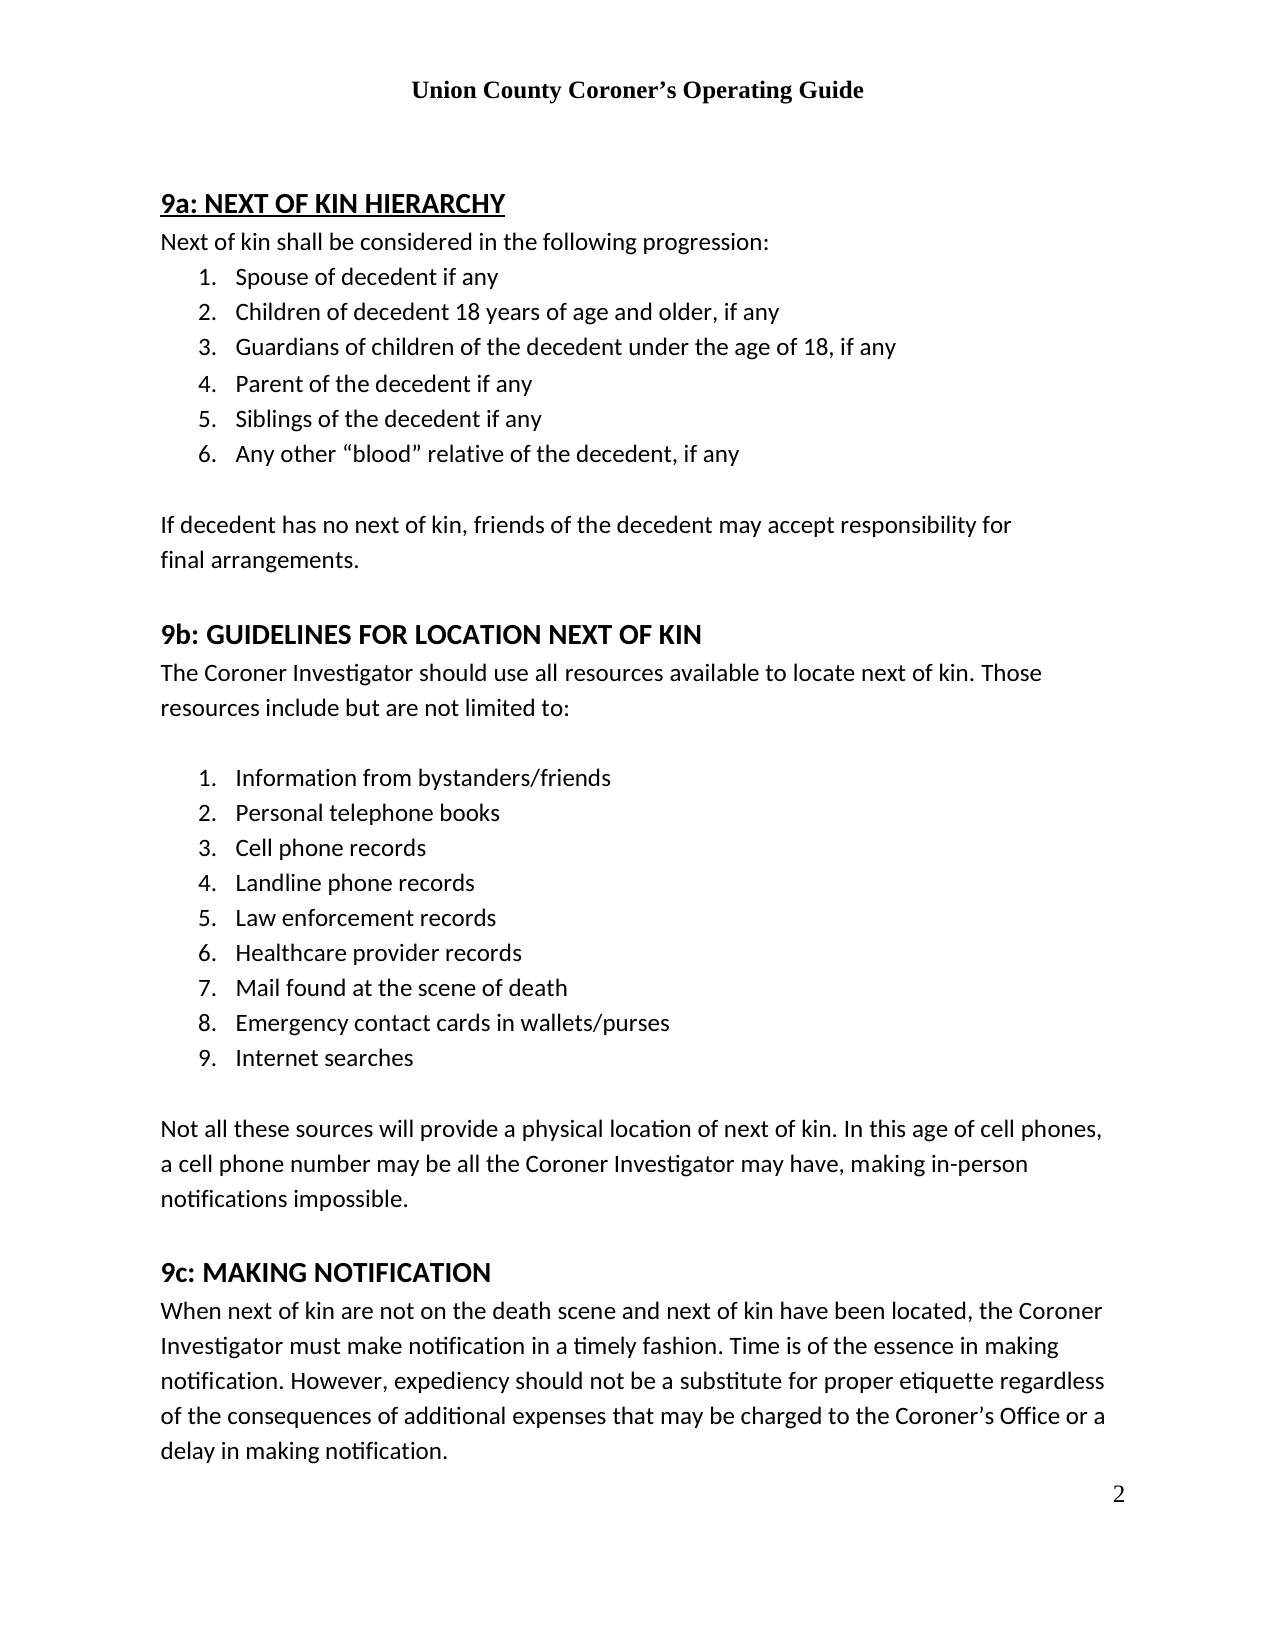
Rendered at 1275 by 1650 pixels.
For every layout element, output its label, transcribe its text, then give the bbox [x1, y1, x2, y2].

text The Coroner Investigator should use all resources available to locate next of kin. Those resources include but are not limited to: [160, 657, 1118, 722]
text 5. Law enforcement records [198, 902, 1125, 933]
text Next of kin shall be considered in the following progression: [160, 226, 935, 256]
text 6. Any other “blood” relative of the decedent, if any [198, 438, 1125, 468]
text When next of kin are not on the death scene and next of kin have been located, the Coroner Investigator must make notification in a timely fashion. Time is of the essence in making notification. However, expediency should not be a substitute for proper etiquette regardless of the consequences of additional expenses that may be charged to the Coroner’s Office or a delay in making notification. [160, 1295, 1118, 1466]
text Not all these sources will provide a physical location of next of kin. In this age of cell phones, a cell phone number may be all the Coroner Investigator may have, making in-person notifications impossible. [160, 1113, 1117, 1214]
text 9a: NEXT OF KIN HIERARCHY [160, 185, 645, 221]
text 9. Internet searches [198, 1042, 1125, 1073]
text 2. Children of decedent 18 years of age and older, if any [198, 296, 1125, 326]
text 9b: GUIDELINES FOR LOCATION NEXT OF KIN [160, 616, 832, 652]
text 7. Mail found at the scene of death [198, 972, 1125, 1003]
text 2. Personal telephone books [198, 797, 1125, 828]
text 8. Emergency contact cards in wallets/purses [198, 1007, 1125, 1038]
text 4. Landline phone records [198, 867, 1125, 898]
text 3. Cell phone records [198, 832, 1125, 863]
text If decedent has no next of kin, friends of the decedent may accept responsibility for final arrangements. [160, 509, 1021, 575]
text 3. Guardians of children of the decedent under the age of 18, if any [198, 331, 1125, 361]
text 1. Information from bystanders/friends [198, 762, 1125, 793]
text 5. Siblings of the decedent if any [198, 403, 1125, 433]
text 9c: MAKING NOTIFICATION [160, 1254, 729, 1290]
text 1. Spouse of decedent if any [198, 261, 1125, 291]
text 4. Parent of the decedent if any [198, 368, 1125, 398]
text 6. Healthcare provider records [198, 937, 1125, 968]
